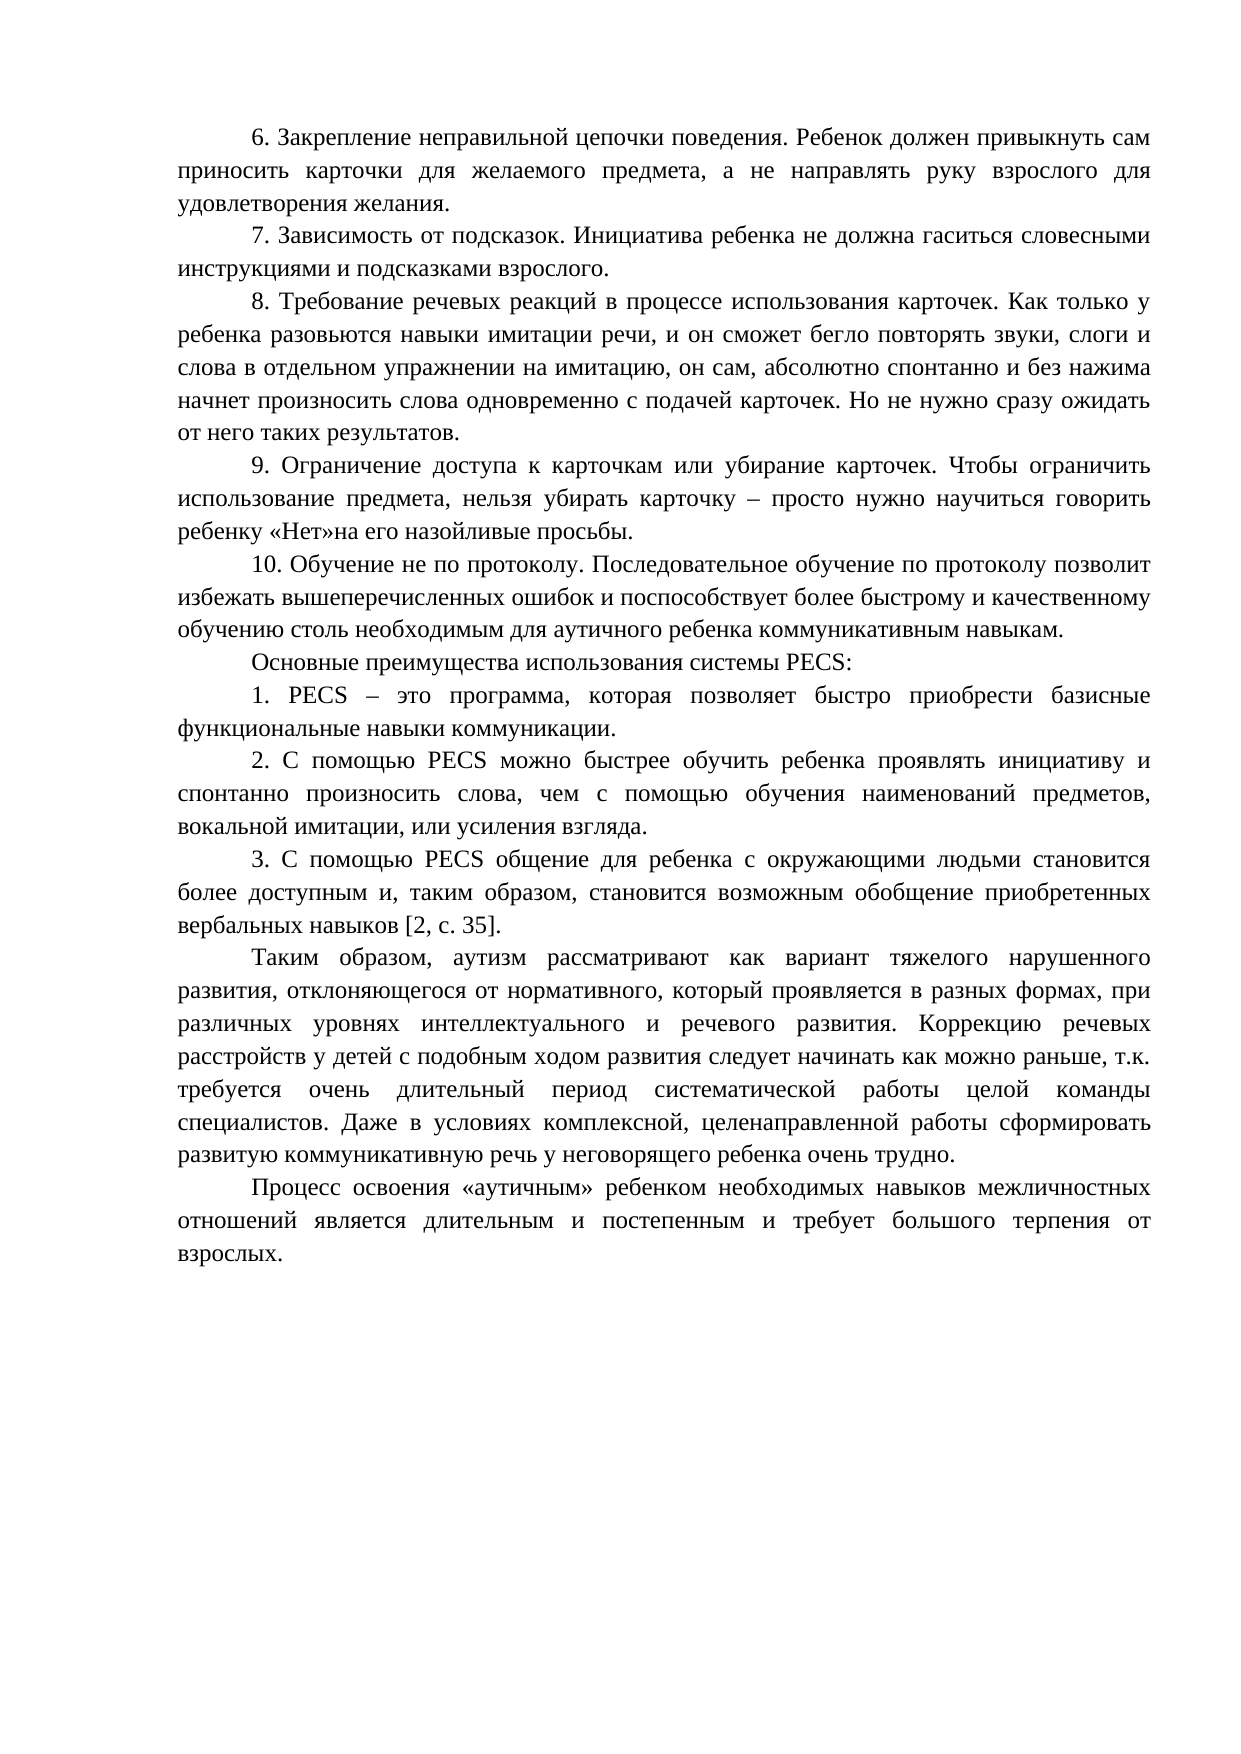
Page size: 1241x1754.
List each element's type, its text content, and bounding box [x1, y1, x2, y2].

text 1. РЕСS – это программа, которая позволяет быстро приобрести базисные функциональные навыки коммуникации. [177, 676, 1152, 742]
text 6. Закрепление неправильной цепочки поведения. Ребенок должен привыкнуть сам приносить карточки для желаемого предмета, а не направлять руку взрослого для удовлетворения желания. [177, 118, 1152, 217]
text Основные преимущества использования системы РЕСS: [177, 643, 1152, 676]
text 10. Обучение не по протоколу. Последовательное обучение по протоколу позволит избежать вышеперечисленных ошибок и поспособствует более быстрому и качественному обучению столь необходимым для аутичного ребенка коммуникативным навыкам. [177, 545, 1152, 643]
text 7. Зависимость от подсказок. Инициатива ребенка не должна гаситься словесными инструкциями и подсказками взрослого. [177, 217, 1152, 282]
text Процесс освоения «аутичным» ребенком необходимых навыков межличностных отношений является длительным и постепенным и требует большого терпения от взрослых. [177, 1168, 1152, 1267]
text 3. С помощью РЕСS общение для ребенка с окружающими людьми становится более доступным и, таким образом, становится возможным обобщение приобретенных вербальных навыков [2, c. 35]. [177, 840, 1152, 938]
text 8. Требование речевых реакций в процессе использования карточек. Как только у ребенка разовьются навыки имитации речи, и он сможет бегло повторять звуки, слоги и слова в отдельном упражнении на имитацию, он сам, абсолютно спонтанно и без нажима начнет произносить слова одновременно с подачей карточек. Но не нужно сразу ожидать от него таких результатов. [177, 282, 1152, 446]
text 9. Ограничение доступа к карточкам или убирание карточек. Чтобы ограничить использование предмета, нельзя убирать карточку – просто нужно научиться говорить ребенку «Нет»на его назойливые просьбы. [177, 446, 1152, 545]
text 2. С помощью РЕСS можно быстрее обучить ребенка проявлять инициативу и спонтанно произносить слова, чем с помощью обучения наименований предметов, вокальной имитации, или усиления взгляда. [177, 742, 1152, 840]
text Таким образом, аутизм рассматривают как вариант тяжелого нарушенного развития, отклоняющегося от нормативного, который проявляется в разных формах, при различных уровнях интеллектуального и речевого развития. Коррекцию речевых расстройств у детей с подобным ходом развития следует начинать как можно раньше, т.к. требуется очень длительный период систематической работы целой команды специалистов. Даже в условиях комплексной, целенаправленной работы сформировать развитую коммуникативную речь у неговорящего ребенка очень трудно. [177, 938, 1152, 1168]
